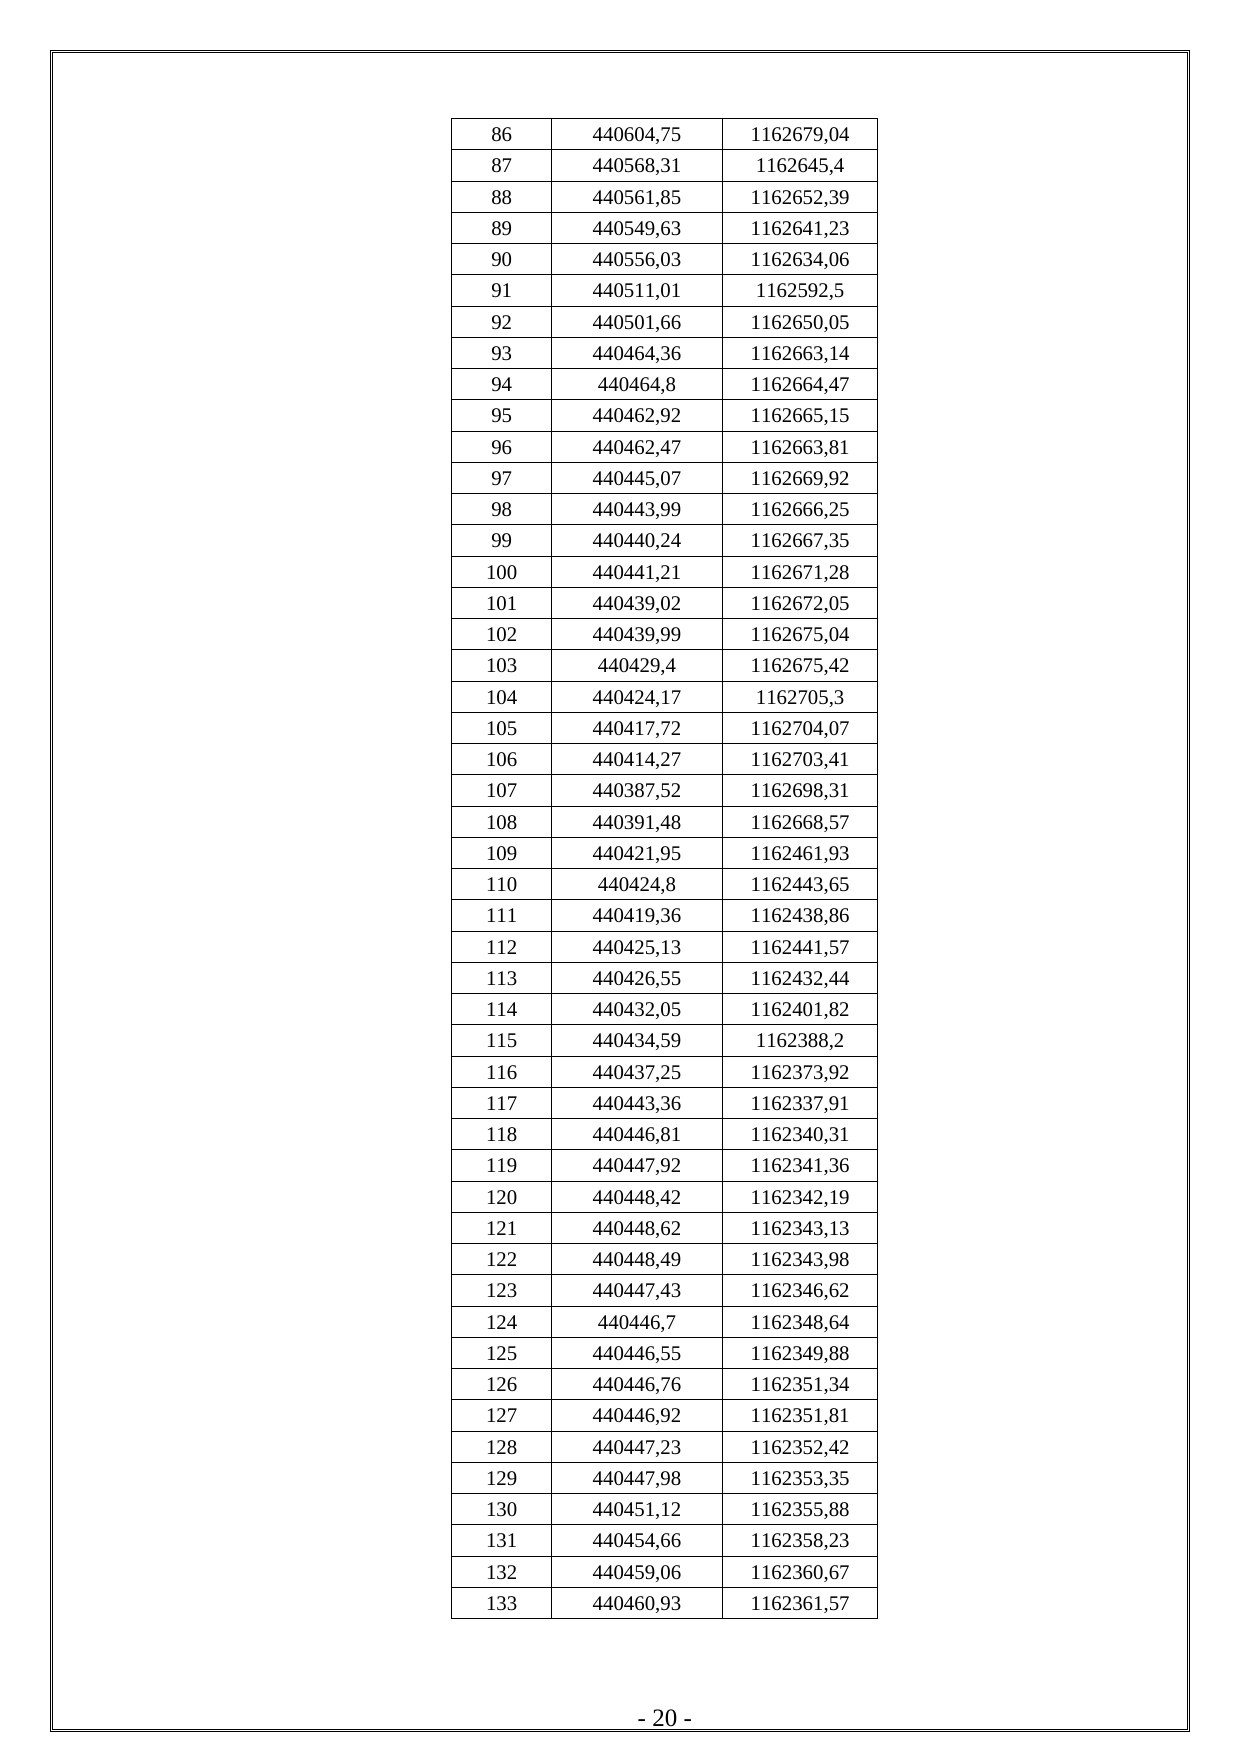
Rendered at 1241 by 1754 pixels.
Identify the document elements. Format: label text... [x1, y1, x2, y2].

table_cell 103 [452, 650, 551, 681]
table_cell 1162355,88 [723, 1494, 877, 1524]
table_cell 106 [452, 744, 551, 774]
table_cell 1162340,31 [723, 1119, 877, 1149]
table_cell 1162373,92 [723, 1057, 877, 1087]
table_cell 440447,23 [552, 1432, 722, 1462]
table_cell 114 [452, 994, 551, 1024]
table_cell 1162346,62 [723, 1275, 877, 1306]
table_cell 131 [452, 1525, 551, 1556]
table_cell 109 [452, 838, 551, 868]
table_cell 440437,25 [552, 1057, 722, 1087]
table_cell 440556,03 [552, 244, 722, 274]
table_cell 93 [452, 338, 551, 368]
table_cell 123 [452, 1275, 551, 1306]
table_cell 1162667,35 [723, 525, 877, 556]
table_cell 102 [452, 619, 551, 649]
table_cell 1162341,36 [723, 1150, 877, 1181]
table_cell 1162438,86 [723, 900, 877, 931]
table_cell 1162705,3 [723, 682, 877, 712]
table_cell 1162361,57 [723, 1588, 877, 1618]
table_cell 1162443,65 [723, 869, 877, 899]
table_cell 1162349,88 [723, 1338, 877, 1368]
table_cell 440464,8 [552, 369, 722, 399]
table_cell 125 [452, 1338, 551, 1368]
table_cell 1162652,39 [723, 182, 877, 212]
table_cell 122 [452, 1244, 551, 1274]
table_cell 440426,55 [552, 963, 722, 993]
table_cell 440439,99 [552, 619, 722, 649]
table_cell 118 [452, 1119, 551, 1149]
table_cell 440464,36 [552, 338, 722, 368]
table_cell 440446,7 [552, 1307, 722, 1337]
table_cell 440448,42 [552, 1182, 722, 1212]
table_cell 1162592,5 [723, 275, 877, 306]
table_cell 117 [452, 1088, 551, 1118]
table_cell 1162675,04 [723, 619, 877, 649]
table_cell 104 [452, 682, 551, 712]
table_cell 1162353,35 [723, 1463, 877, 1493]
table_cell 86 [452, 119, 551, 149]
table_cell 119 [452, 1150, 551, 1181]
table_cell 91 [452, 275, 551, 306]
table_cell 440446,55 [552, 1338, 722, 1368]
table_cell 440421,95 [552, 838, 722, 868]
table_cell 1162358,23 [723, 1525, 877, 1556]
table_cell 88 [452, 182, 551, 212]
table_cell 126 [452, 1369, 551, 1399]
table_cell 1162441,57 [723, 932, 877, 962]
table_cell 1162634,06 [723, 244, 877, 274]
table_cell 111 [452, 900, 551, 931]
table_cell 1162671,28 [723, 557, 877, 587]
table_cell 1162666,25 [723, 494, 877, 524]
table_cell 1162672,05 [723, 588, 877, 618]
table_cell 127 [452, 1400, 551, 1431]
table_cell 108 [452, 807, 551, 837]
table_cell 124 [452, 1307, 551, 1337]
table_cell 95 [452, 400, 551, 431]
table_cell 1162342,19 [723, 1182, 877, 1212]
table_cell 132 [452, 1557, 551, 1587]
table_cell 440446,76 [552, 1369, 722, 1399]
table_cell 87 [452, 150, 551, 181]
table_cell 97 [452, 463, 551, 493]
table_cell 133 [452, 1588, 551, 1618]
table_cell 99 [452, 525, 551, 556]
table_cell 440387,52 [552, 775, 722, 806]
table_cell 101 [452, 588, 551, 618]
table_cell 440447,98 [552, 1463, 722, 1493]
table_cell 440561,85 [552, 182, 722, 212]
table_cell 440417,72 [552, 713, 722, 743]
table_cell 440414,27 [552, 744, 722, 774]
table_cell 440424,8 [552, 869, 722, 899]
table_cell 440454,66 [552, 1525, 722, 1556]
table_cell 440425,13 [552, 932, 722, 962]
table_cell 440462,92 [552, 400, 722, 431]
table_cell 130 [452, 1494, 551, 1524]
table_cell 112 [452, 932, 551, 962]
table_cell 107 [452, 775, 551, 806]
table_cell 128 [452, 1432, 551, 1462]
table_cell 1162668,57 [723, 807, 877, 837]
table_cell 98 [452, 494, 551, 524]
table_cell 440446,81 [552, 1119, 722, 1149]
table_cell 1162675,42 [723, 650, 877, 681]
table_cell 1162663,14 [723, 338, 877, 368]
table_cell 100 [452, 557, 551, 587]
table_cell 92 [452, 307, 551, 337]
table_cell 440448,49 [552, 1244, 722, 1274]
table_cell 440440,24 [552, 525, 722, 556]
table_cell 440441,21 [552, 557, 722, 587]
table_cell 1162337,91 [723, 1088, 877, 1118]
table_cell 1162650,05 [723, 307, 877, 337]
table_cell 1162360,67 [723, 1557, 877, 1587]
table_cell 440434,59 [552, 1025, 722, 1056]
table_cell 1162665,15 [723, 400, 877, 431]
table_cell 1162704,07 [723, 713, 877, 743]
table_cell 1162432,44 [723, 963, 877, 993]
table_cell 440443,99 [552, 494, 722, 524]
table_cell 1162401,82 [723, 994, 877, 1024]
table_cell 440391,48 [552, 807, 722, 837]
table_cell 89 [452, 213, 551, 243]
table_cell 440429,4 [552, 650, 722, 681]
table_cell 440419,36 [552, 900, 722, 931]
table_cell 116 [452, 1057, 551, 1087]
table_cell 110 [452, 869, 551, 899]
table_cell 1162679,04 [723, 119, 877, 149]
table_cell 440501,66 [552, 307, 722, 337]
table_cell 440448,62 [552, 1213, 722, 1243]
table_cell 90 [452, 244, 551, 274]
table_cell 440604,75 [552, 119, 722, 149]
table_cell 121 [452, 1213, 551, 1243]
table_cell 440432,05 [552, 994, 722, 1024]
table_cell 440462,47 [552, 432, 722, 462]
table_cell 440445,07 [552, 463, 722, 493]
table_cell 1162703,41 [723, 744, 877, 774]
table_cell 1162641,23 [723, 213, 877, 243]
table_cell 440424,17 [552, 682, 722, 712]
table_cell 440568,31 [552, 150, 722, 181]
table_cell 1162348,64 [723, 1307, 877, 1337]
table_cell 440443,36 [552, 1088, 722, 1118]
table_cell 1162461,93 [723, 838, 877, 868]
table_cell 1162343,13 [723, 1213, 877, 1243]
table_cell 1162669,92 [723, 463, 877, 493]
table_cell 440549,63 [552, 213, 722, 243]
table_cell 440460,93 [552, 1588, 722, 1618]
table_cell 1162388,2 [723, 1025, 877, 1056]
table_cell 1162698,31 [723, 775, 877, 806]
table_cell 105 [452, 713, 551, 743]
table_cell 440459,06 [552, 1557, 722, 1587]
table_cell 94 [452, 369, 551, 399]
table_cell 440439,02 [552, 588, 722, 618]
table_cell 115 [452, 1025, 551, 1056]
table_cell 440451,12 [552, 1494, 722, 1524]
table_cell 1162351,81 [723, 1400, 877, 1431]
table_cell 440447,43 [552, 1275, 722, 1306]
table_cell 440446,92 [552, 1400, 722, 1431]
table_cell 120 [452, 1182, 551, 1212]
table_cell 440511,01 [552, 275, 722, 306]
table_cell 1162664,47 [723, 369, 877, 399]
table_cell 1162645,4 [723, 150, 877, 181]
table_cell 1162351,34 [723, 1369, 877, 1399]
table_cell 96 [452, 432, 551, 462]
table_cell 1162343,98 [723, 1244, 877, 1274]
table_cell 1162352,42 [723, 1432, 877, 1462]
table_cell 440447,92 [552, 1150, 722, 1181]
table_cell 1162663,81 [723, 432, 877, 462]
table_cell 129 [452, 1463, 551, 1493]
table_cell 113 [452, 963, 551, 993]
